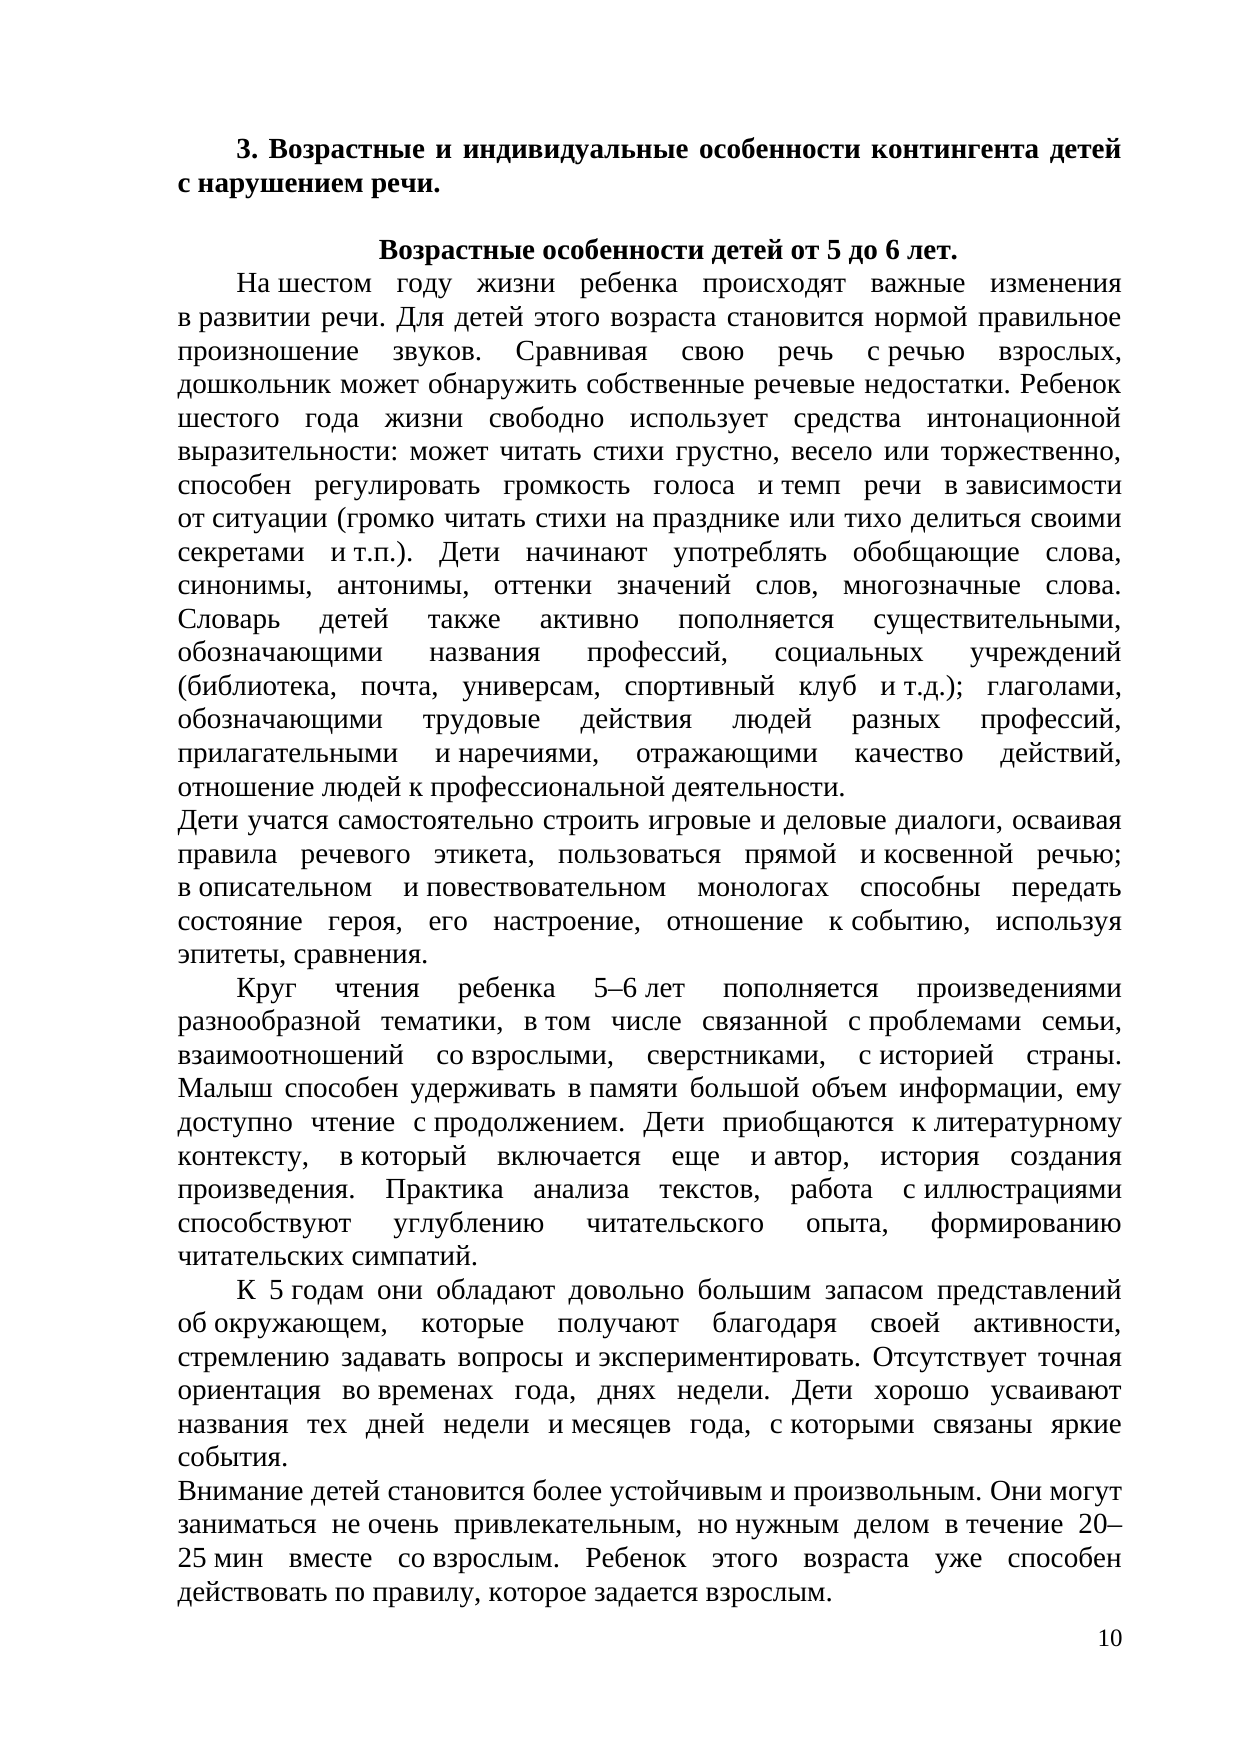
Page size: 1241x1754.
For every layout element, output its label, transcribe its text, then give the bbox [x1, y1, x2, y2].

text Круг чтения ребенка 5–6 лет пополняется произведениями разнообразной тематики, в том числе связанной с проблемами семьи, взаимоотношений со взрослыми, сверстниками, с историей страны. Малыш способен удерживать в памяти большой объем информации, ему доступно чтение с продолжением. Дети приобщаются к литературному контексту, в который включается еще и автор, история создания произведения. Практика анализа текстов, работа с иллюстрациями способствуют углублению читательского опыта, формированию читательских симпатий. [177, 970, 1122, 1272]
text Внимание детей становится более устойчивым и произвольным. Они могут заниматься не очень привлекательным, но нужным делом в течение 20–25 мин вместе со взрослым. Ребенок этого возраста уже способен действовать по правилу, которое задается взрослым. [177, 1473, 1122, 1607]
text К 5 годам они обладают довольно большим запасом представлений об окружающем, которые получают благодаря своей активности, стремлению задавать вопросы и экспериментировать. Отсутствует точная ориентация во временах года, днях недели. Дети хорошо усваивают названия тех дней недели и месяцев года, с которыми связаны яркие события. [177, 1272, 1122, 1473]
text 3. Возрастные и индивидуальные особенности контингента детей с нарушением речи. [177, 131, 1122, 198]
text На шестом году жизни ребенка происходят важные изменения в развитии речи. Для детей этого возраста становится нормой правильное произношение звуков. Сравнивая свою речь с речью взрослых, дошкольник может обнаружить собственные речевые недостатки. Ребенок шестого года жизни свободно использует средства интонационной выразительности: может читать стихи грустно, весело или торжественно, способен регулировать громкость голоса и темп речи в зависимости от ситуации (громко читать стихи на празднике или тихо делиться своими секретами и т.п.). Дети начинают употреблять обобщающие слова, синонимы, антонимы, оттенки значений слов, многозначные слова. Словарь детей также активно пополняется существительными, обозначающими названия профессий, социальных учреждений (библиотека, почта, универсам, спортивный клуб и т.д.); глаголами, обозначающими трудовые действия людей разных профессий, прилагательными и наречиями, отражающими качество действий, отношение людей к профессиональной деятельности. [177, 266, 1122, 802]
text Дети учатся самостоятельно строить игровые и деловые диалоги, осваивая правила речевого этикета, пользоваться прямой и косвенной речью; в описательном и повествовательном монологах способны передать состояние героя, его настроение, отношение к событию, используя эпитеты, сравнения. [177, 802, 1122, 970]
text Возрастные особенности детей от 5 до 6 лет. [215, 232, 1122, 266]
